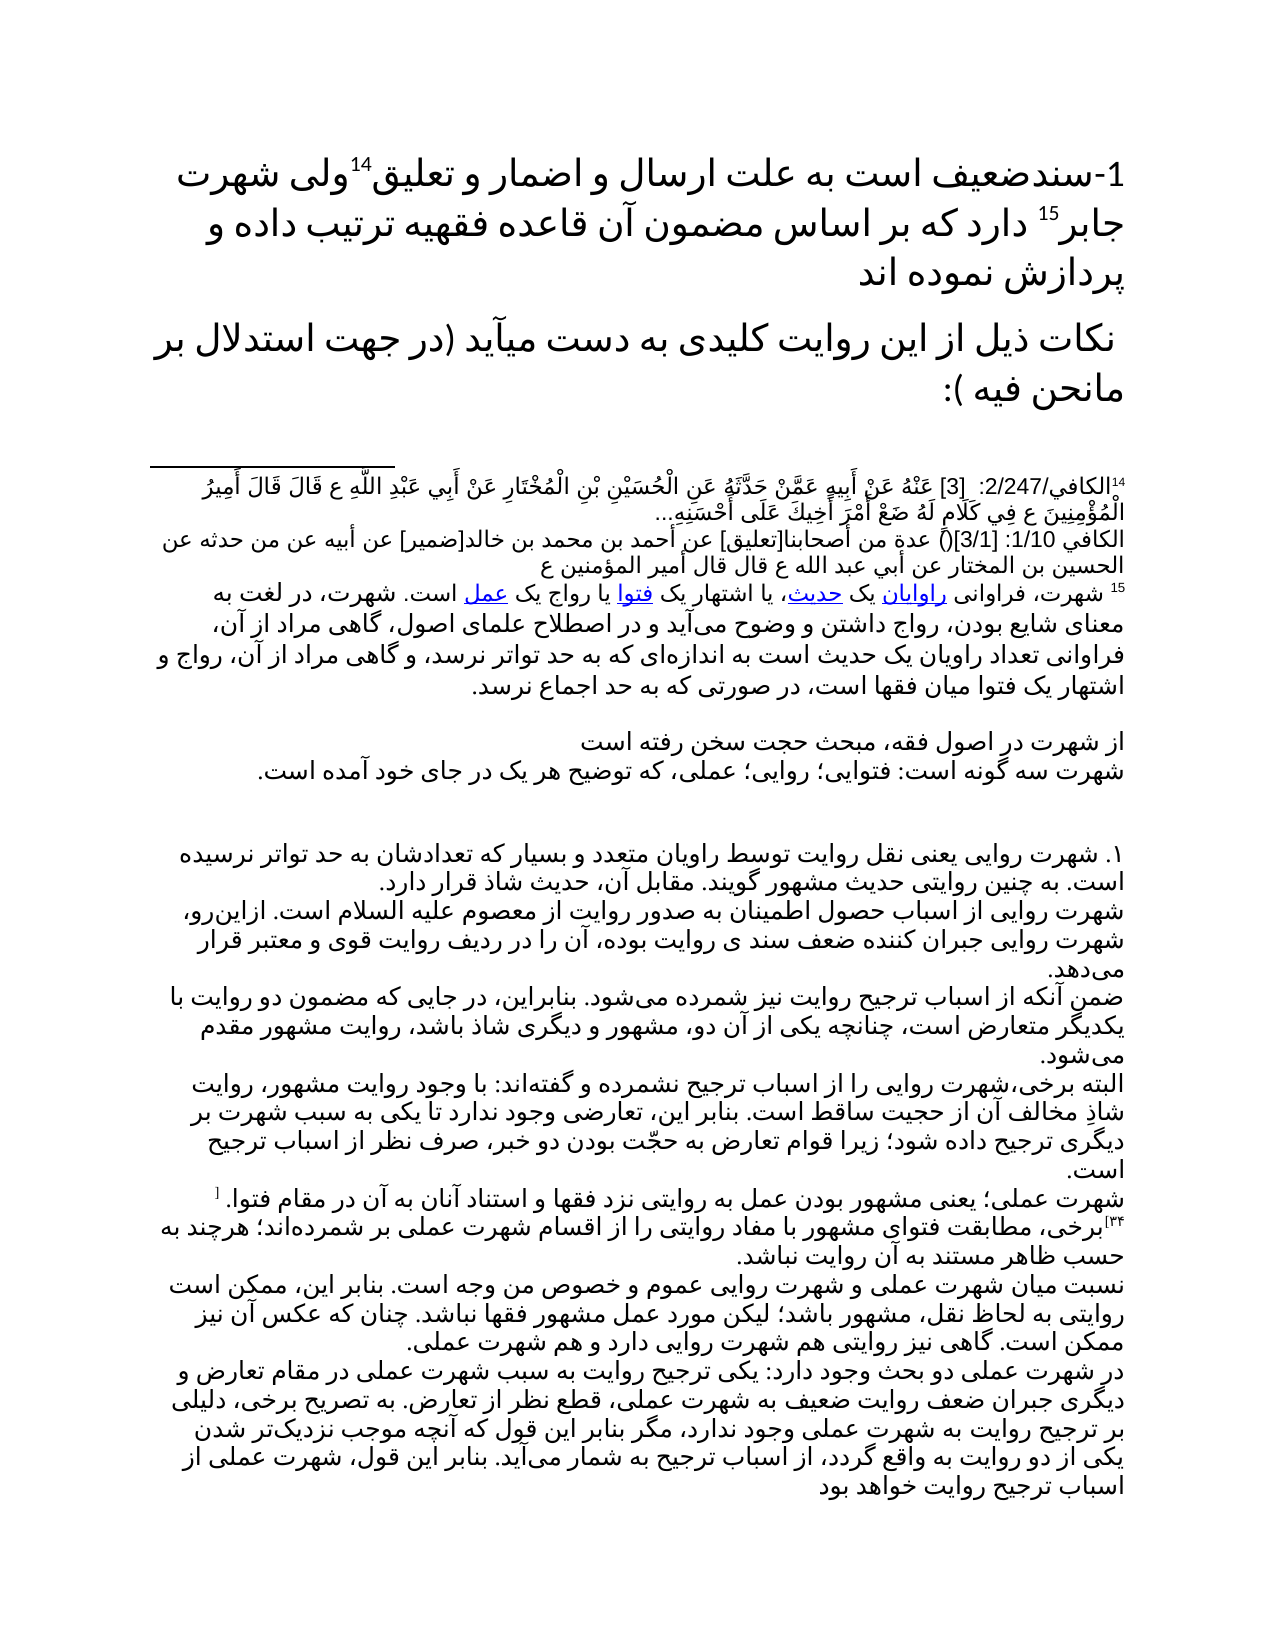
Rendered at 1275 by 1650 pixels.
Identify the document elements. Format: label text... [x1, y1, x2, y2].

text نکات ذیل از این روایت کلیدی به دست میآید (در جهت استدلال بر مانحن فیه ): [150, 315, 1125, 410]
text 1-سندضعیف است به علت ارسال و اضمار و تعلیقولی شهرت جابر دارد که بر اساس مضمون آن قاعده فقهیه ترتیب داده و پردازش نموده اند [150, 150, 1125, 295]
